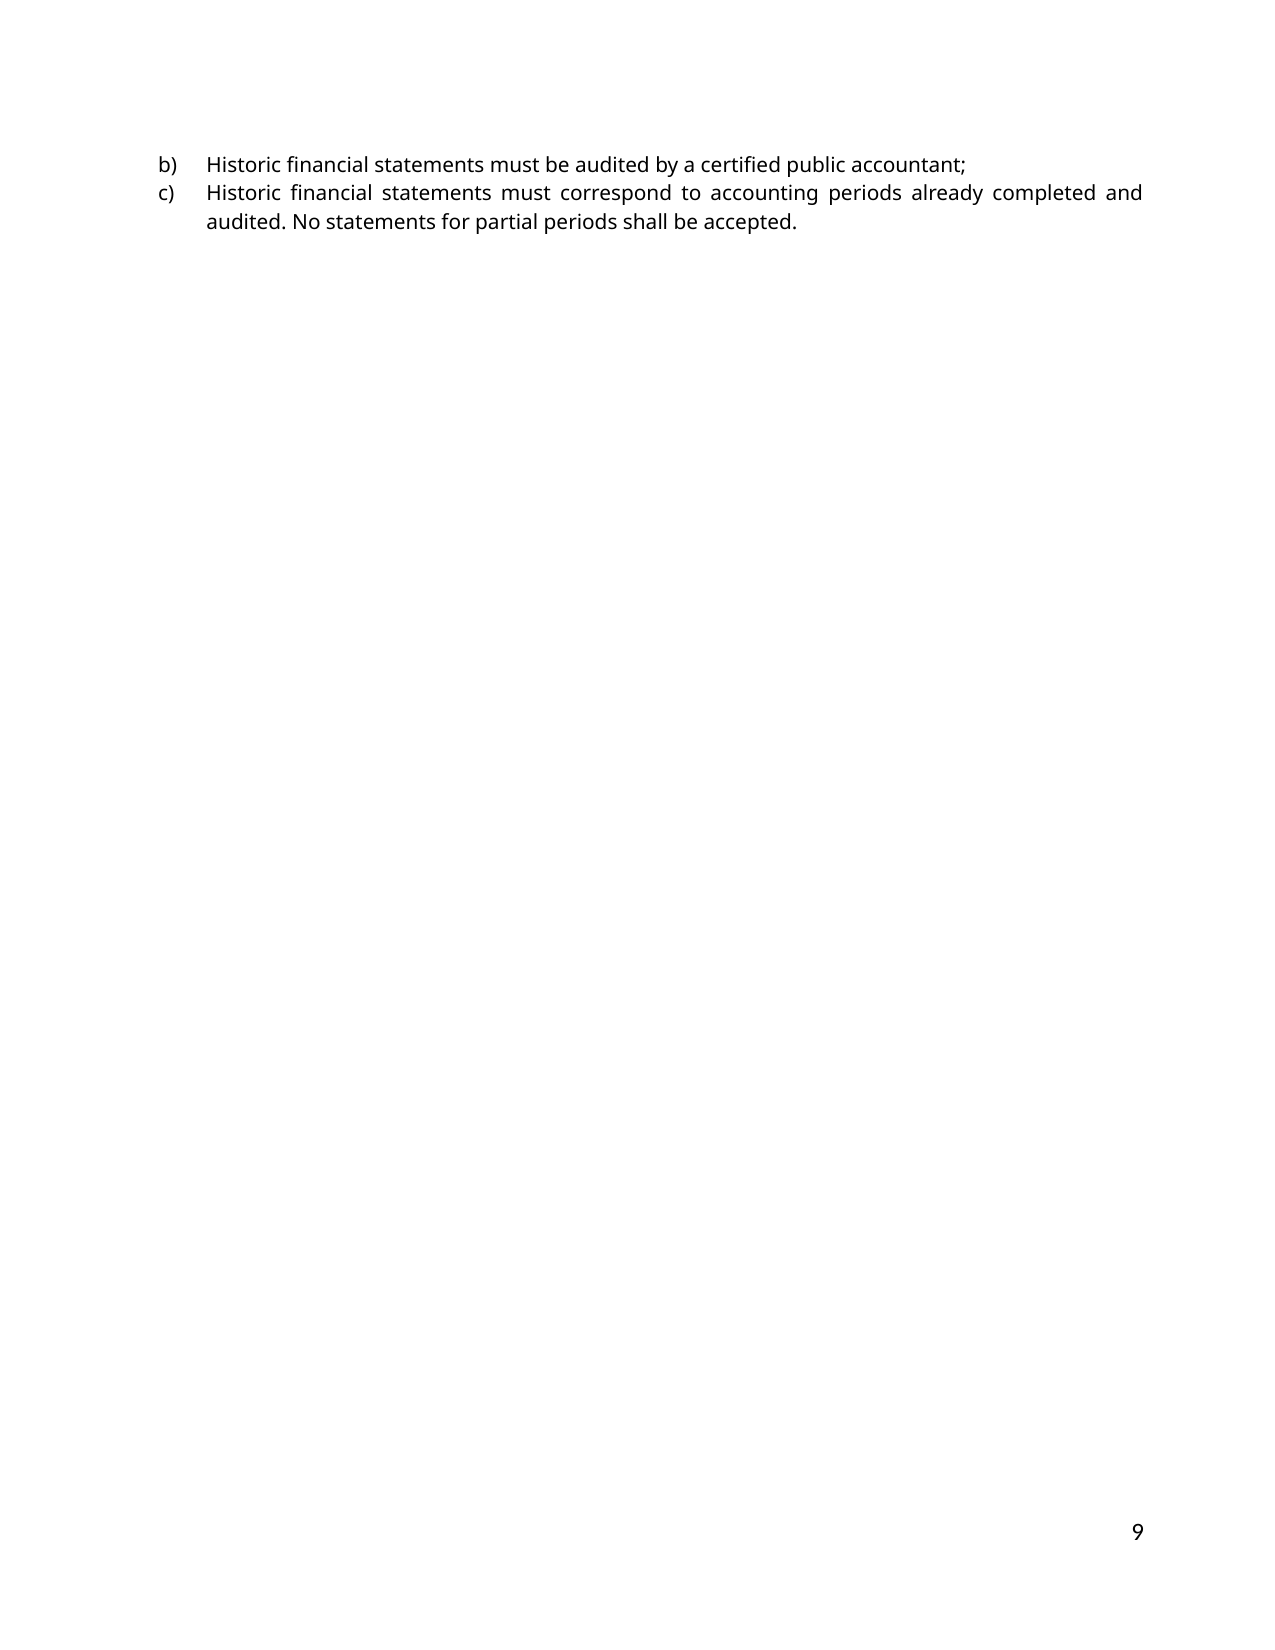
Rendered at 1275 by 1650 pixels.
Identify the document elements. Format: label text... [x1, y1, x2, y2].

list Historic financial statements must be audited by a certified public accountant; [158, 150, 1144, 178]
list Historic financial statements must correspond to accounting periods already completed and audited. No statements for partial periods shall be accepted. [158, 178, 1144, 235]
